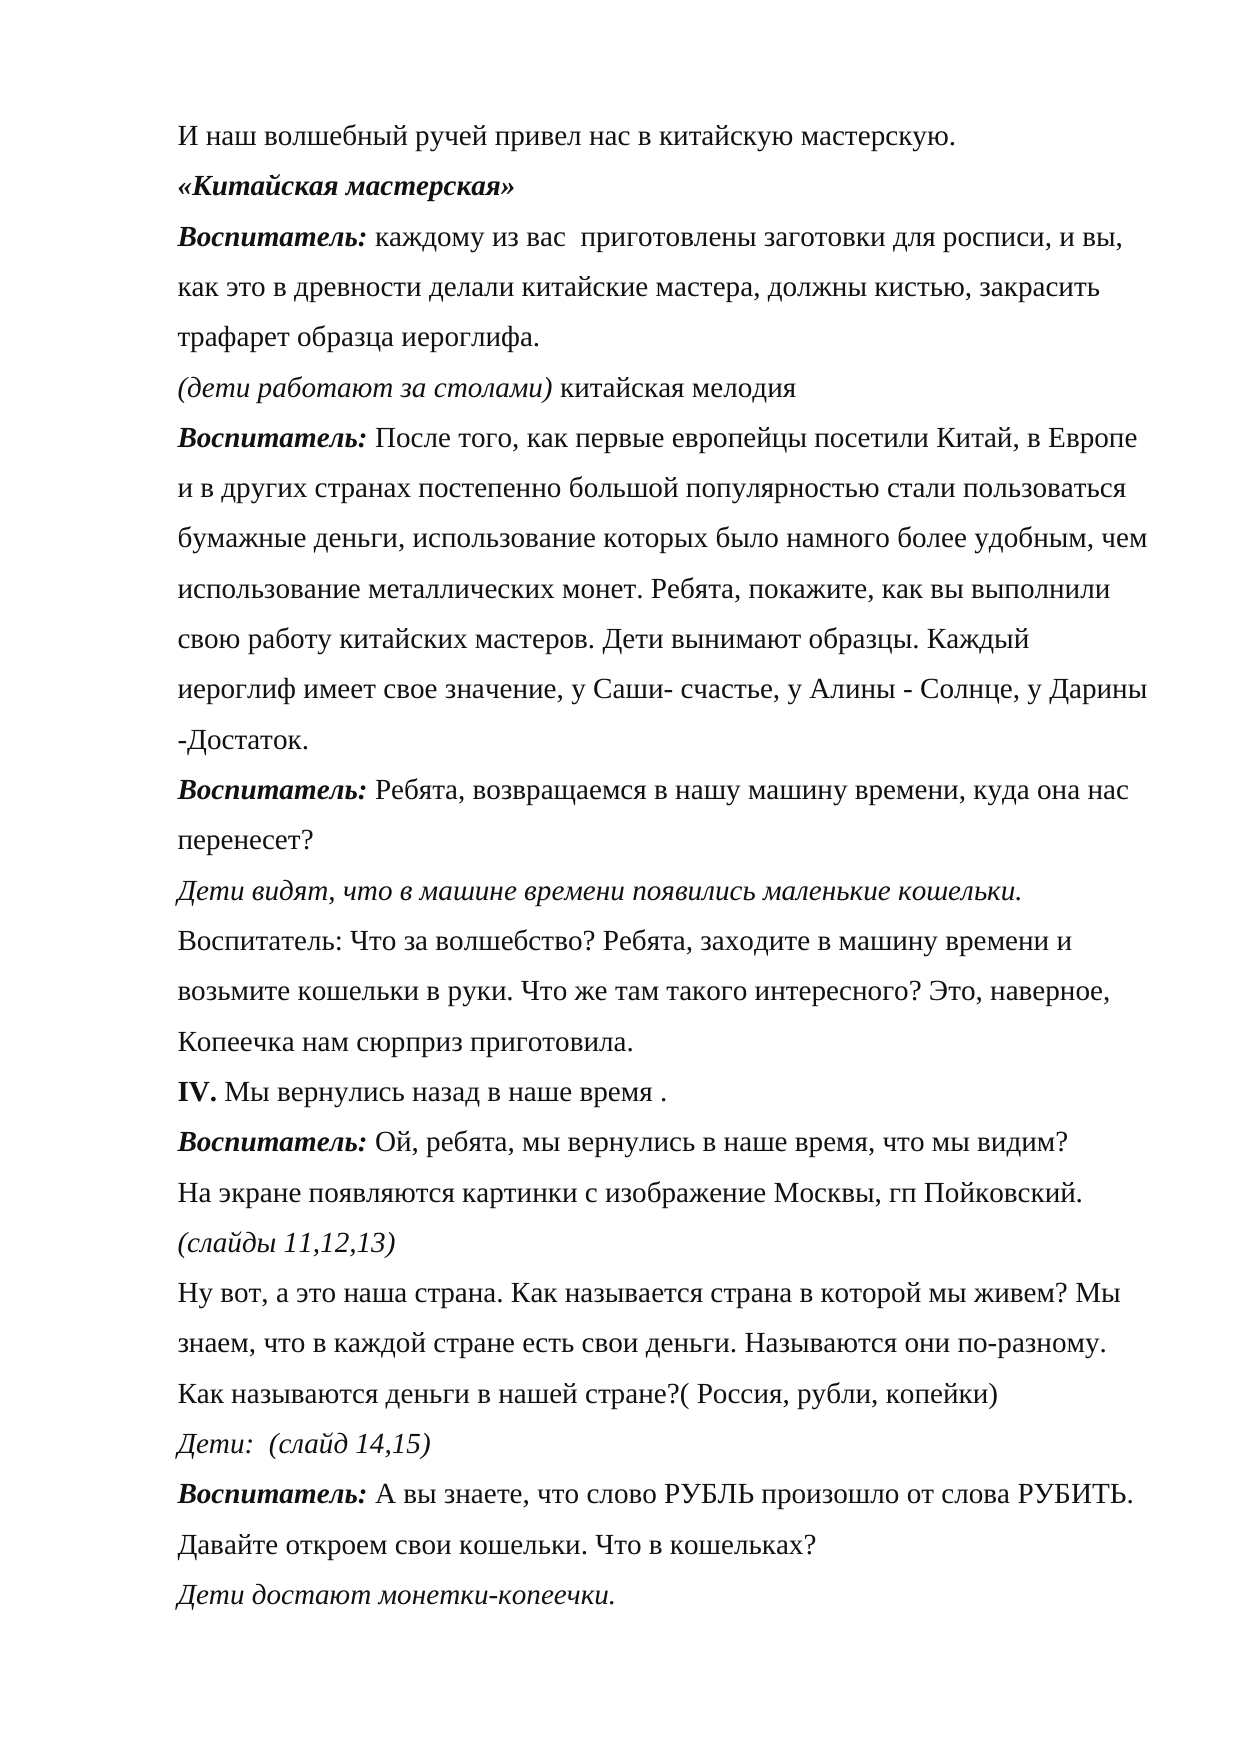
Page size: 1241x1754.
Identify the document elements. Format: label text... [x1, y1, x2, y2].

text И наш волшебный ручей привел нас в китайскую мастерскую. [177, 118, 1152, 152]
text Ну вот, а это наша страна. Как называется страна в которой мы живем? Мы знаем, что в каждой стране есть свои деньги. Называются они по-разному. [177, 1275, 1152, 1359]
text Воспитатель: Ой, ребята, мы вернулись в наше время, что мы видим? [177, 1124, 1152, 1158]
text Дети достают монетки-копеечки. [177, 1577, 1152, 1611]
text Воспитатель: А вы знаете, что слово РУБЛЬ произошло от слова РУБИТЬ. [177, 1477, 1152, 1510]
text На экране появляются картинки с изображение Москвы, гп Пойковский. (слайды 11,12,13) [177, 1175, 1152, 1258]
text Дети: (слайд 14,15) [177, 1426, 1152, 1460]
text Как называются деньги в нашей стране?( Россия, рубли, копейки) [177, 1376, 1152, 1409]
text «Китайская мастерская» [177, 168, 1152, 202]
text Воспитатель: каждому из вас приготовлены заготовки для росписи, и вы, как это в древности делали китайские мастера, должны кистью, закрасить трафарет образца иероглифа. [177, 219, 1152, 353]
text Воспитатель: После того, как первые европейцы посетили Китай, в Европе и в других странах постепенно большой популярностью стали пользоваться бумажные деньги, использование которых было намного более удобным, чем использование металлических монет. Ребята, покажите, как вы выполнили свою работу китайских мастеров. Дети вынимают образцы. Каждый иероглиф имеет свое значение, у Саши- счастье, у Алины - Солнце, у Дарины -Достаток. [177, 420, 1152, 755]
text Воспитатель: Что за волшебство? Ребята, заходите в машину времени и возьмите кошельки в руки. Что же там такого интересного? Это, наверное, Копеечка нам сюрприз приготовила. [177, 923, 1152, 1057]
text (дети работают за столами) китайская мелодия [177, 370, 1152, 403]
text Давайте откроем свои кошельки. Что в кошельках? [177, 1527, 1152, 1560]
text Воспитатель: Ребята, возвращаемся в нашу машину времени, куда она нас перенесет? [177, 772, 1152, 856]
text Дети видят, что в машине времени появились маленькие кошельки. [177, 873, 1152, 906]
text IV. Мы вернулись назад в наше время . [177, 1074, 1152, 1108]
